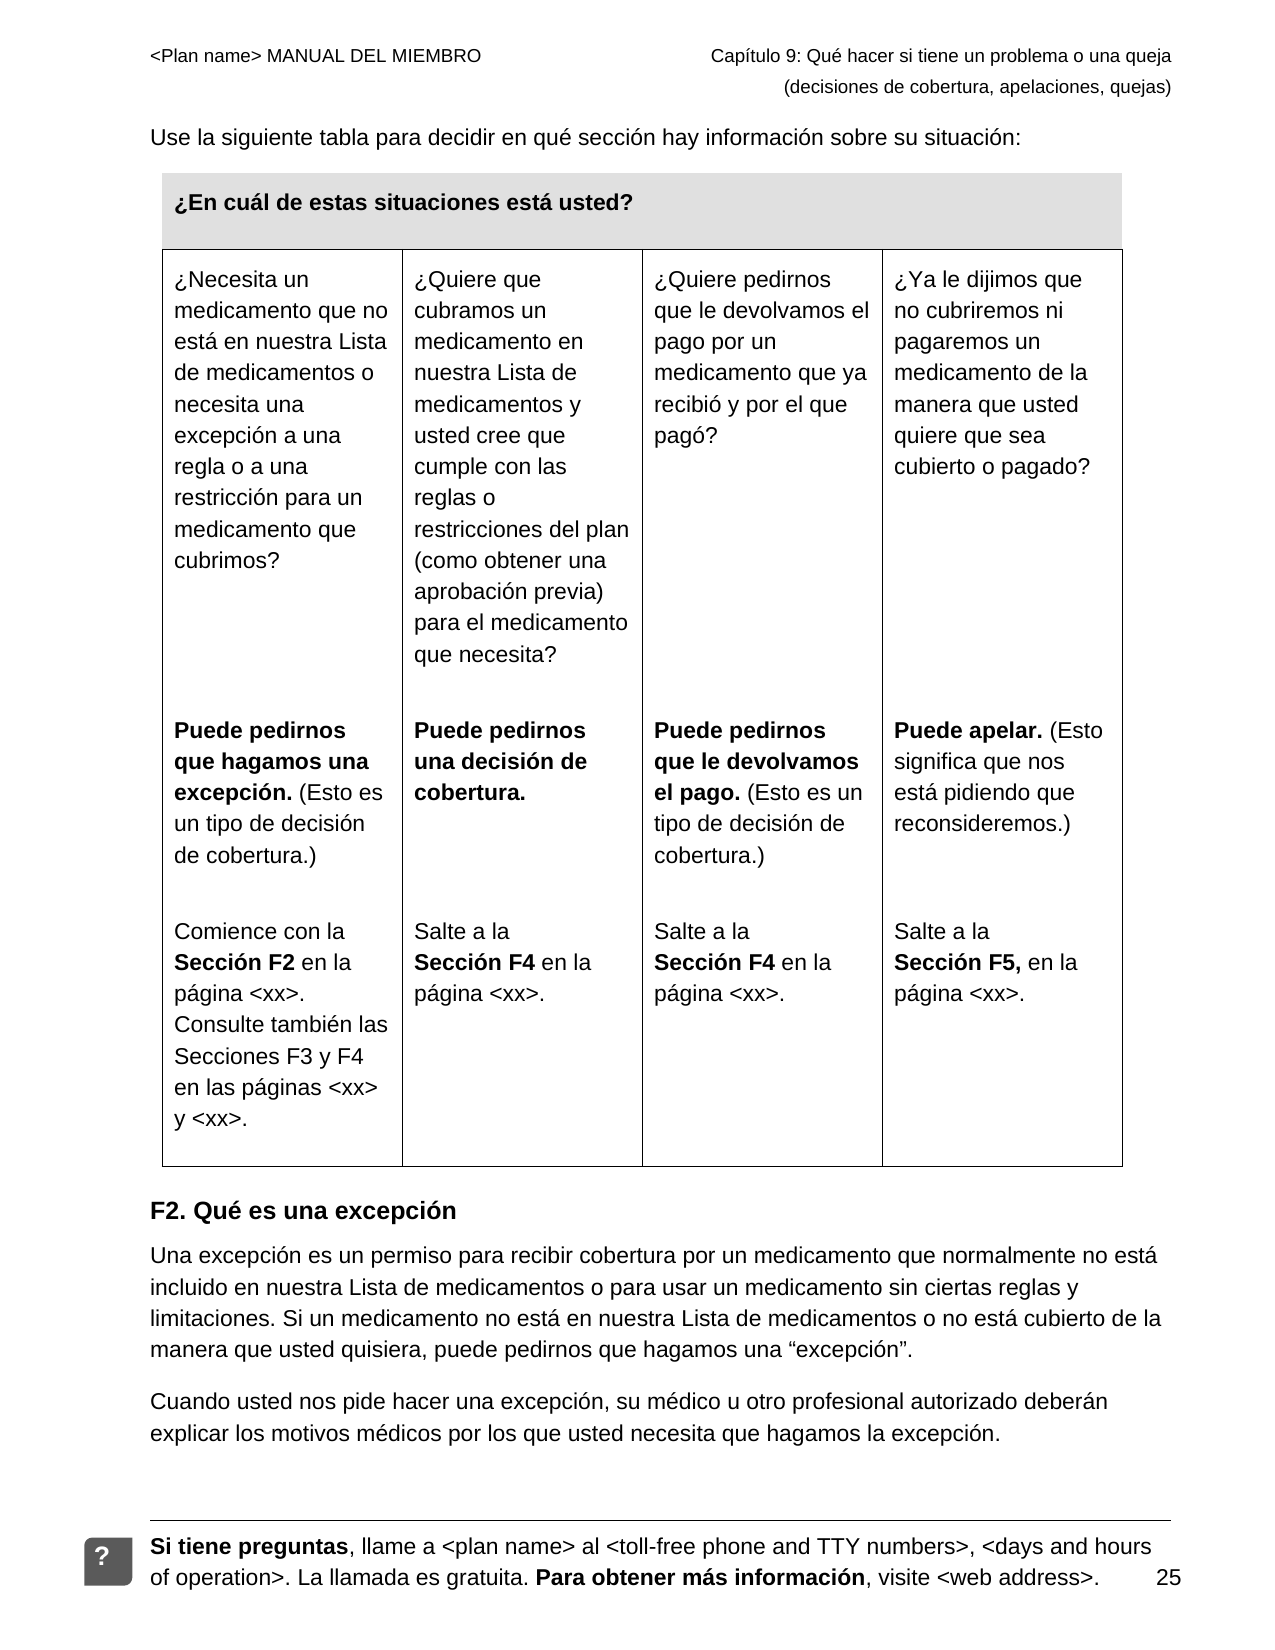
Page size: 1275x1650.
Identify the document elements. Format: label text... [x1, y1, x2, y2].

table_cell ¿Ya le dijimos que no cubriremos ni pagaremos un medicamento de la manera que usted quiere que sea cubierto o pagado? [883, 250, 1122, 701]
table_cell ¿Necesita un medicamento que no está en nuestra Lista de medicamentos o necesita una excepción a una regla o a una restricción para un medicamento que cubrimos? [163, 250, 402, 701]
text Cuando usted nos pide hacer una excepción, su médico u otro profesional autorizado deberán explicar los motivos médicos por los que usted necesita que hagamos la excepción. [150, 1385, 1171, 1447]
table_cell ¿Quiere que cubramos un medicamento en nuestra Lista de medicamentos y usted cree que cumple con las reglas o restricciones del plan (como obtener una aprobación previa) para el medicamento que necesita? [403, 250, 642, 701]
table_cell ¿Quiere pedirnos que le devolvamos el pago por un medicamento que ya recibió y por el que pagó? [643, 250, 882, 701]
subtitle F2. Qué es una excepción [150, 1193, 1096, 1226]
table_cell Puede pedirnos que hagamos una excepción. (Esto es un tipo de decisión de cobertura.) [163, 701, 402, 902]
table_cell Puede apelar. (Esto significa que nos está pidiendo que reconsideremos.) [883, 701, 1122, 902]
table_cell Salte a la Sección F4 en la página <xx>. [643, 902, 882, 1166]
table_cell Puede pedirnos una decisión de cobertura. [403, 701, 642, 902]
table_cell Comience con la Sección F2 en la página <xx>. Consulte también las Secciones F3 y F4 en las páginas <xx> y <xx>. [163, 902, 402, 1166]
table_header ¿En cuál de estas situaciones está usted? [162, 173, 1122, 249]
table_cell Puede pedirnos que le devolvamos el pago. (Esto es un tipo de decisión de cobertura.) [643, 701, 882, 902]
text Use la siguiente tabla para decidir en qué sección hay información sobre su situación: [150, 121, 1171, 152]
table_cell Salte a la Sección F4 en la página <xx>. [403, 902, 642, 1166]
text Una excepción es un permiso para recibir cobertura por un medicamento que normalmente no está incluido en nuestra Lista de medicamentos o para usar un medicamento sin ciertas reglas y limitaciones. Si un medicamento no está en nuestra Lista de medicamentos o no está cubierto de la manera que usted quisiera, puede pedirnos que hagamos una “excepción”. [150, 1239, 1171, 1364]
table_cell Salte a la Sección F5, en la página <xx>. [883, 902, 1122, 1166]
